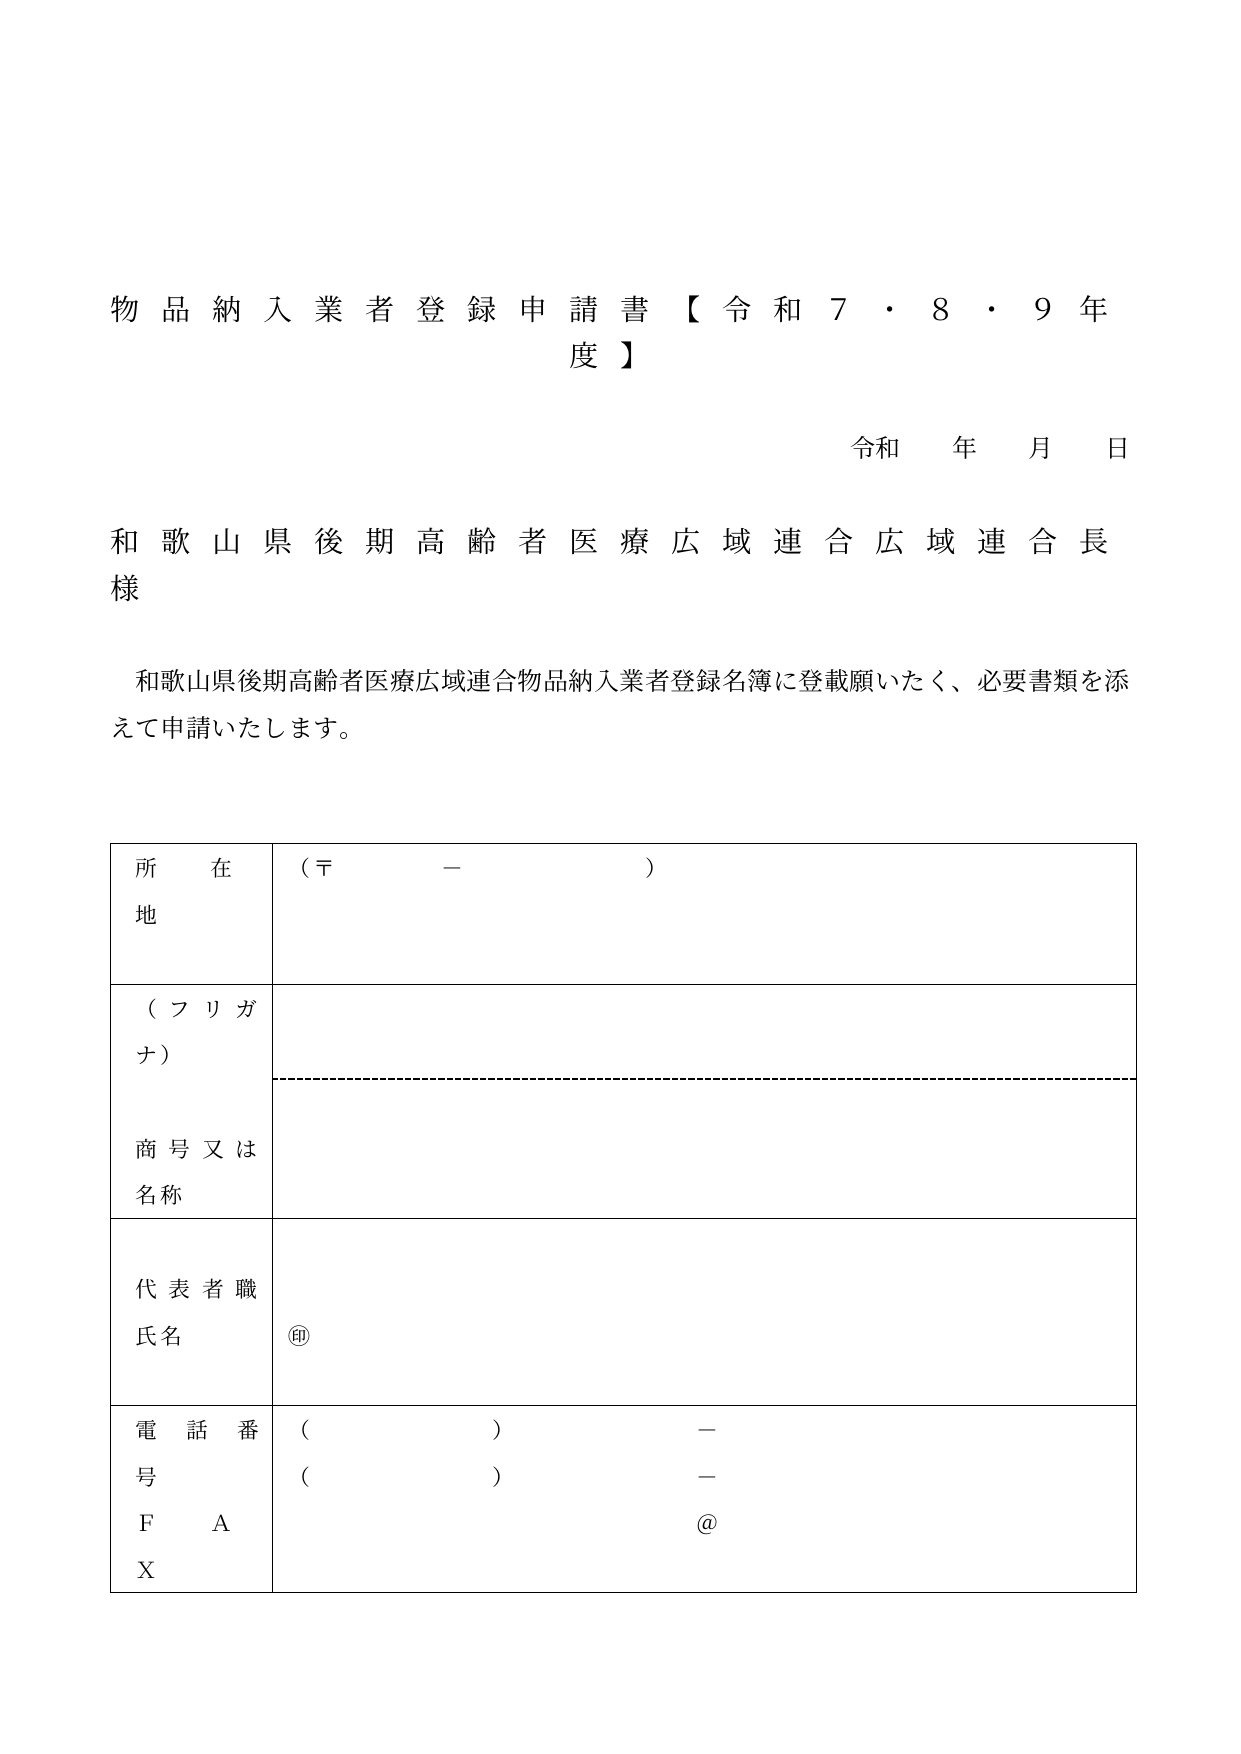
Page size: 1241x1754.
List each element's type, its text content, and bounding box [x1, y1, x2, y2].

text 和歌山県後期高齢者医療広域連合物品納入業者登録名簿に登載願いたく、必要書類を添えて申請いたします。 [110, 657, 1131, 750]
table_cell 電話番号 ＦＡＸ 電子メール [111, 1406, 272, 1592]
table_cell [273, 985, 1136, 1078]
text 物品納入業者登録申請書【令和７・８・９年度】 [110, 284, 1131, 377]
text 和歌山県後期高齢者医療広域連合広域連合長 様 [110, 517, 1131, 610]
table_header 所在地 [111, 844, 272, 984]
table_cell ㊞ [273, 1219, 1136, 1405]
table_cell （ ） － （ ） － ＠ [273, 1406, 1136, 1592]
table_header （〒 － ） [273, 844, 1136, 984]
table_cell 代表者職氏名 [111, 1219, 272, 1405]
text 令和 年 月 日 [110, 424, 1131, 470]
table_cell （フリガナ） 商号又は名称 [111, 985, 272, 1217]
table_cell [273, 1078, 1136, 1217]
